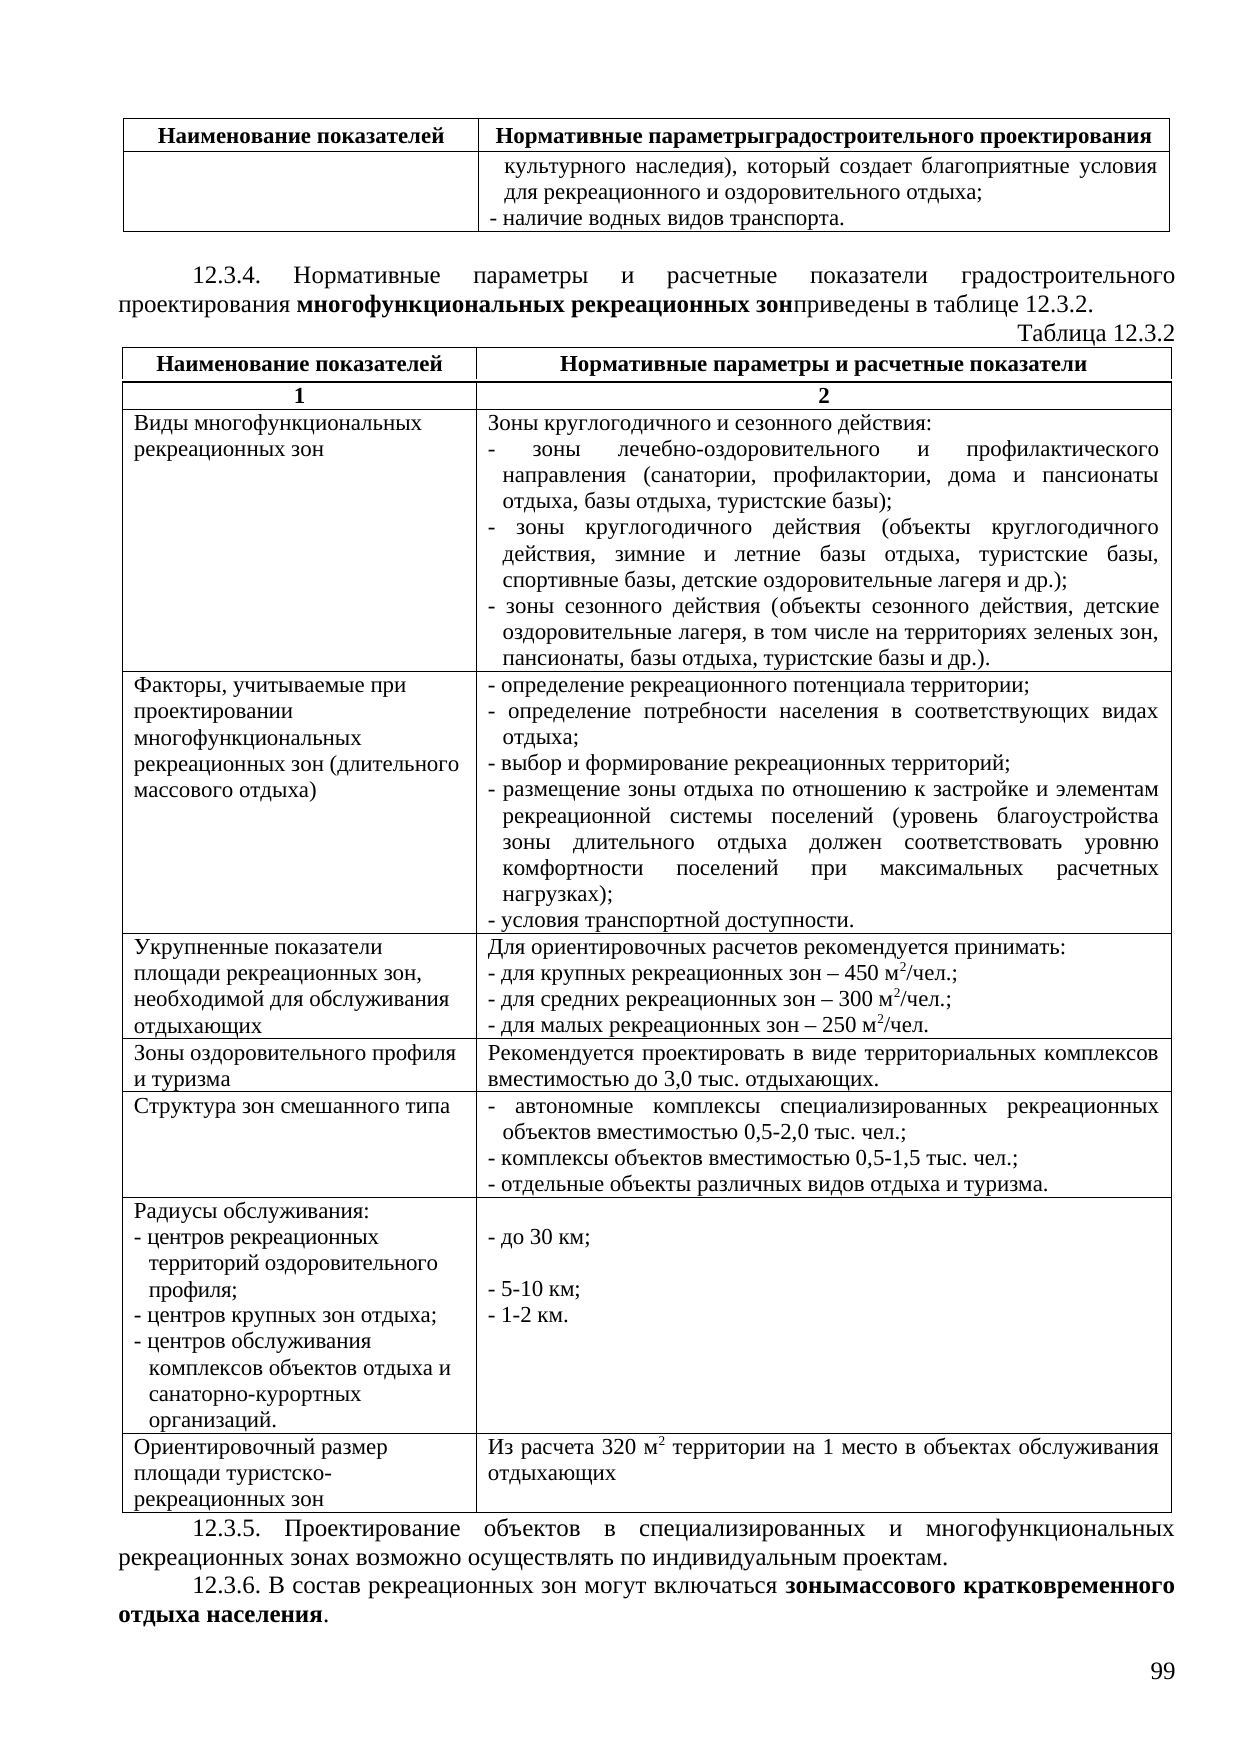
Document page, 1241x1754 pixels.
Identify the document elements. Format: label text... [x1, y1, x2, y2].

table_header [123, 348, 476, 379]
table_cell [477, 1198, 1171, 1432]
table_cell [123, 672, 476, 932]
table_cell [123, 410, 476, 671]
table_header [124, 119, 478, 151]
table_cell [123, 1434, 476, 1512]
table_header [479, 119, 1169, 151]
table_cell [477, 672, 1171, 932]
text Таблица 12.3.2 [118, 318, 1175, 347]
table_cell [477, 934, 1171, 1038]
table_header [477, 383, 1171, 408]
text 12.3.6. В состав рекреационных зон могут включаться зонымассового кратковременного отдыха населения. [118, 1570, 1175, 1628]
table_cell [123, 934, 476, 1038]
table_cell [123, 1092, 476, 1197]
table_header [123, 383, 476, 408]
text 12.3.5. Проектирование объектов в специализированных и многофункциональных рекреационных зонах возможно осуществлять по индивидуальным проектам. [118, 1513, 1175, 1570]
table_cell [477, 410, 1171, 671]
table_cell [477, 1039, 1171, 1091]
text 12.3.4. Нормативные параметры и расчетные показатели градостроительного проектирования многофункциональных рекреационных зонприведены в таблице 12.3.2. [118, 261, 1175, 318]
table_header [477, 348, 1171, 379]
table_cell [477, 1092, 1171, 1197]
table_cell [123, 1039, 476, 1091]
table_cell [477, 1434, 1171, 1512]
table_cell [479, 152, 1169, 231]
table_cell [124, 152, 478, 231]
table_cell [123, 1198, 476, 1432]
